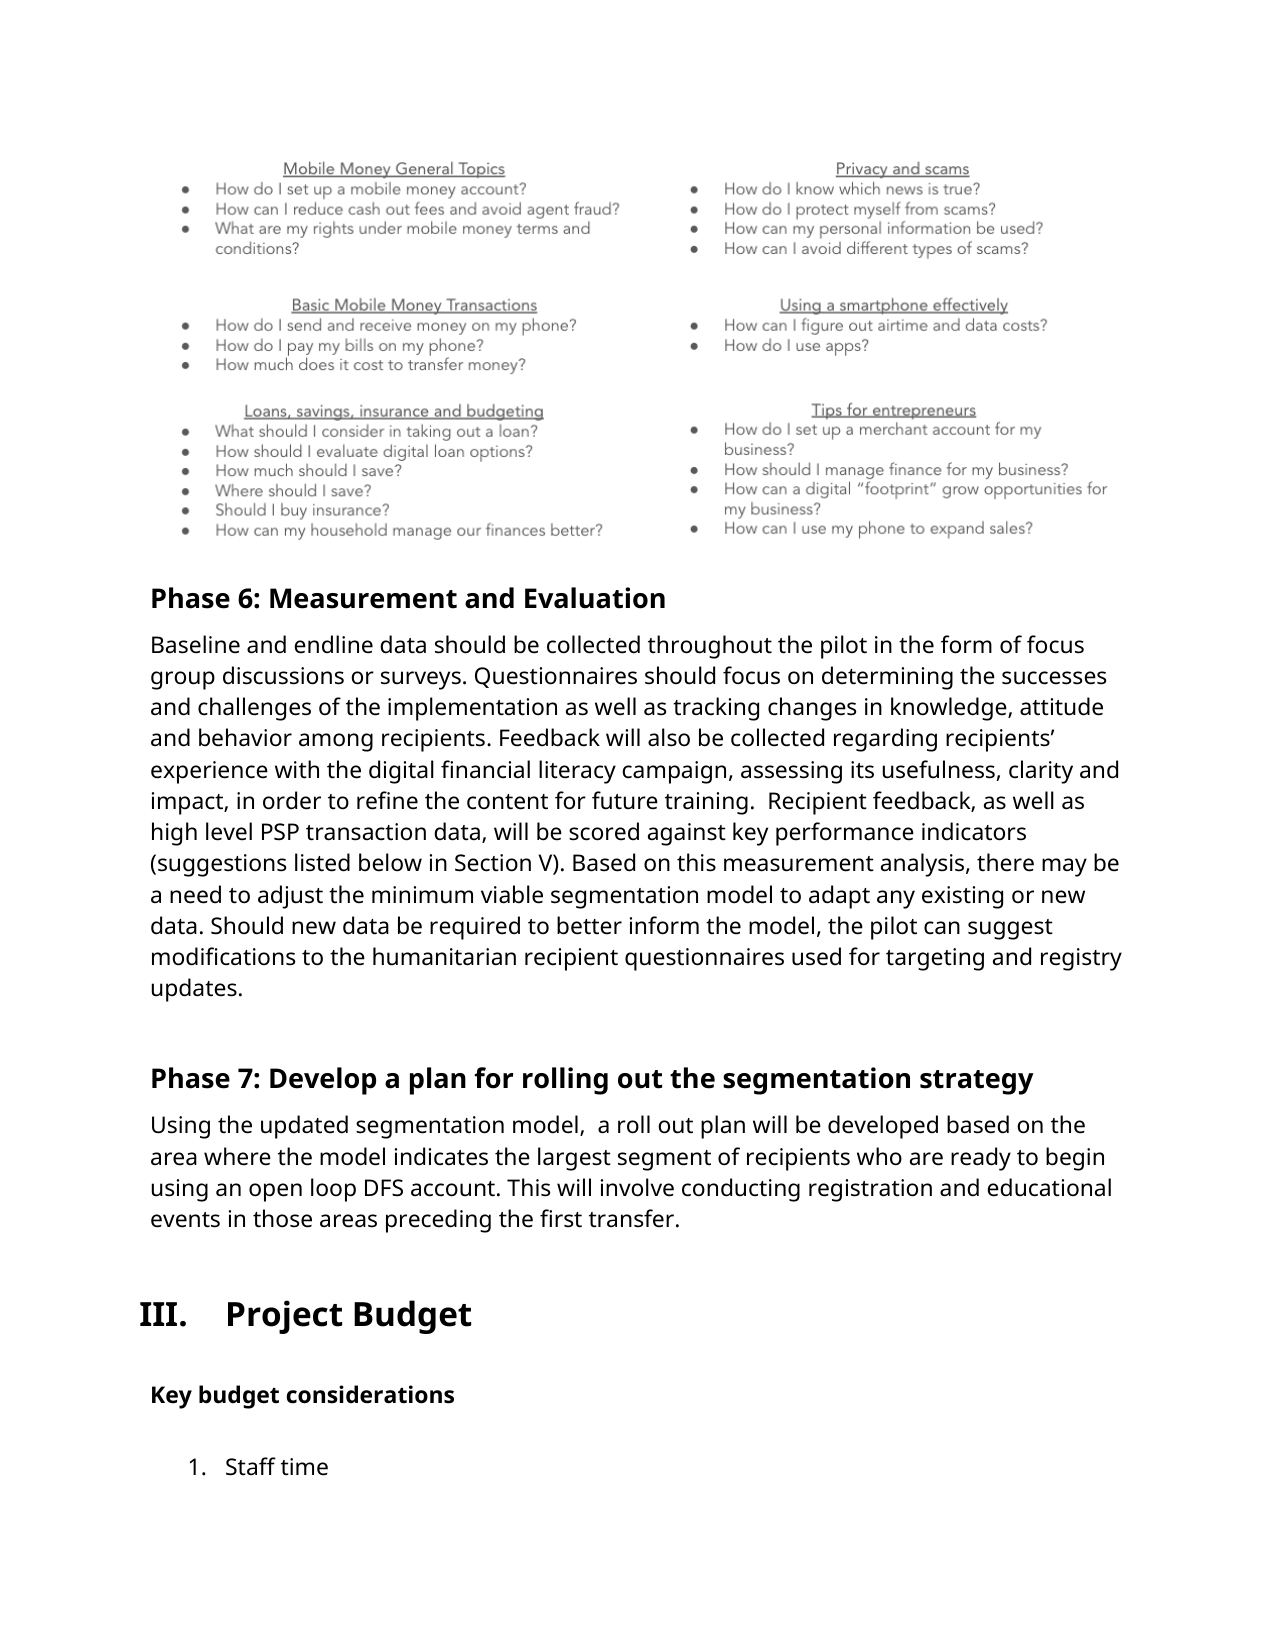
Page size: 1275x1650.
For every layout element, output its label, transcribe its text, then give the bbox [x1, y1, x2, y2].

text Key budget considerations [150, 1378, 1125, 1410]
text Phase 6: Measurement and Evaluation [150, 579, 1125, 616]
list Staff time [187, 1450, 1125, 1482]
text Phase 7: Develop a plan for rolling out the segmentation strategy [150, 1060, 1125, 1097]
text Using the updated segmentation model, a roll out plan will be developed based on the area where the model indicates the largest segment of recipients who are ready to begin using an open loop DFS account. This will involve conducting registration and educational events in those areas preceding the first transfer. [150, 1109, 1125, 1234]
list Project Budget [187, 1290, 1125, 1336]
text Baseline and endline data should be collected throughout the pilot in the form of focus group discussions or surveys. Questionnaires should focus on determining the successes and challenges of the implementation as well as tracking changes in knowledge, attitude and behavior among recipients. Feedback will also be collected regarding recipients’ experience with the digital financial literacy campaign, assessing its usefulness, clarity and impact, in order to refine the content for future training. Recipient feedback, as well as high level PSP transaction data, will be scored against key performance indicators (suggestions listed below in Section V). Based on this measurement analysis, there may be a need to adjust the minimum viable segmentation model to adapt any existing or new data. Should new data be required to better inform the model, the pilot can suggest modifications to the humanitarian recipient questionnaires used for targeting and registry updates. [150, 628, 1125, 1003]
picture [150, 150, 1125, 567]
